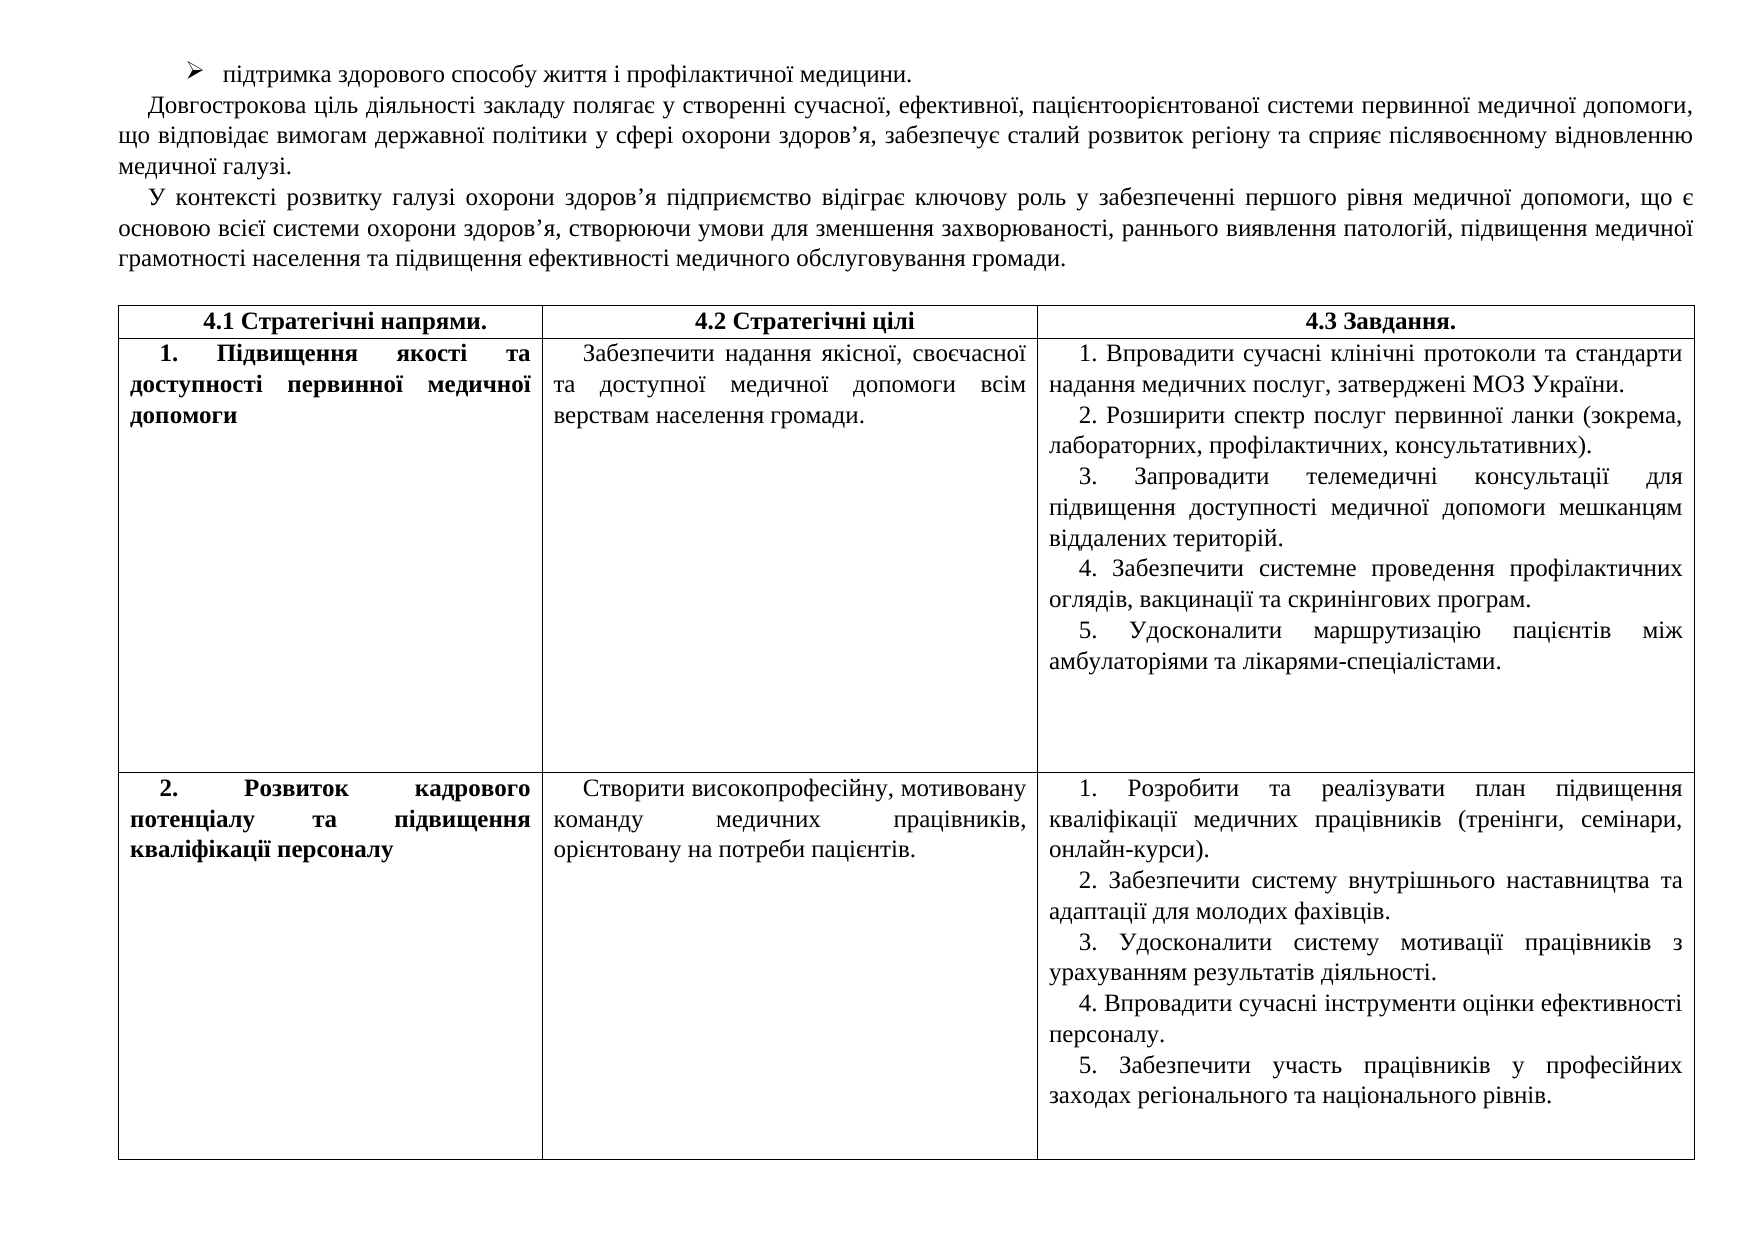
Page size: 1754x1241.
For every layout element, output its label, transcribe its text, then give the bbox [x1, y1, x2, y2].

table_header 4.1 Стратегічні напрями. [119, 306, 542, 337]
table_cell 1. Розробити та реалізувати план підвищення кваліфікації медичних працівників (тренінги, семінари, онлайн-курси). 2. Забезпечити систему внутрішнього наставництва та адаптації для молодих фахівців. 3. Удосконалити систему мотивації працівників з урахуванням результатів діяльності. 4. Впровадити сучасні інструменти оцінки ефективності персоналу. 5. Забезпечити участь працівників у професійних заходах регіонального та національного рівнів. [1038, 773, 1694, 1159]
table_cell Створити високопрофесійну, мотивовану команду медичних працівників, орієнтовану на потреби пацієнтів. [543, 773, 1037, 1159]
table_cell Забезпечити надання якісної, своєчасної та доступної медичної допомоги всім верствам населення громади. [543, 339, 1037, 772]
table_cell 1. Підвищення якості та доступності первинної медичної допомоги [119, 339, 542, 772]
list підтримка здорового способу життя і профілактичної медицини. [185, 59, 1695, 88]
table_cell 1. Впровадити сучасні клінічні протоколи та стандарти надання медичних послуг, затверджені МОЗ України. 2. Розширити спектр послуг первинної ланки (зокрема, лабораторних, профілактичних, консультативних). 3. Запровадити телемедичні консультації для підвищення доступності медичної допомоги мешканцям віддалених територій. 4. Забезпечити системне проведення профілактичних оглядів, вакцинації та скринінгових програм. 5. Удосконалити маршрутизацію пацієнтів між амбулаторіями та лікарями-спеціалістами. [1038, 339, 1694, 772]
text Довгострокова ціль діяльності закладу полягає у створенні сучасної, ефективної, пацієнтоорієнтованої системи первинної медичної допомоги, що відповідає вимогам державної політики у сфері охорони здоров’я, забезпечує сталий розвиток регіону та сприяє післявоєнному відновленню медичної галузі. [118, 90, 1695, 180]
table_header 4.3 Завдання. [1038, 306, 1694, 337]
table_header 4.2 Стратегічні цілі [543, 306, 1037, 337]
text У контексті розвитку галузі охорони здоров’я підприємство відіграє ключову роль у забезпеченні першого рівня медичної допомоги, що є основою всієї системи охорони здоров’я, створюючи умови для зменшення захворюваності, раннього виявлення патологій, підвищення медичної грамотності населення та підвищення ефективності медичного обслуговування громади. [118, 182, 1695, 272]
table_cell 2. Розвиток кадрового потенціалу та підвищення кваліфікації персоналу [119, 773, 542, 1159]
